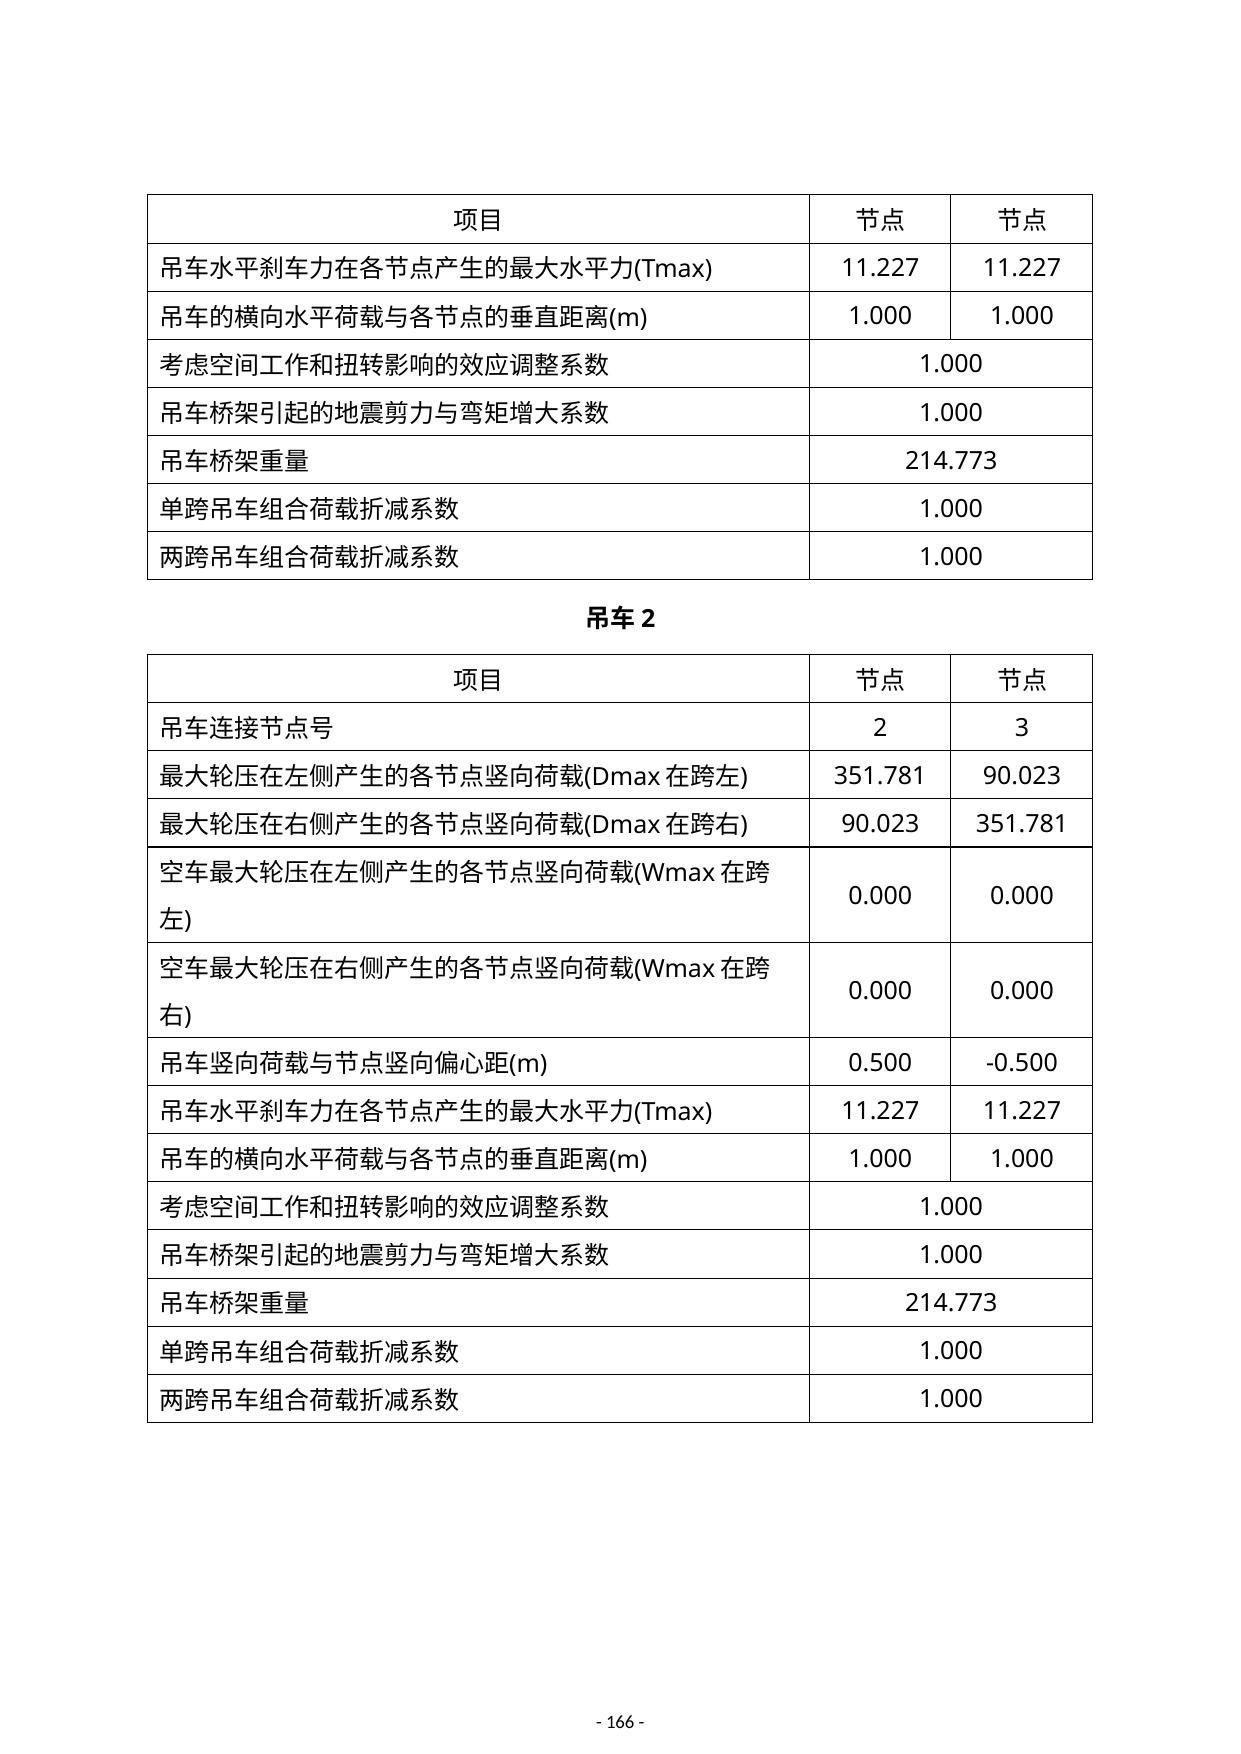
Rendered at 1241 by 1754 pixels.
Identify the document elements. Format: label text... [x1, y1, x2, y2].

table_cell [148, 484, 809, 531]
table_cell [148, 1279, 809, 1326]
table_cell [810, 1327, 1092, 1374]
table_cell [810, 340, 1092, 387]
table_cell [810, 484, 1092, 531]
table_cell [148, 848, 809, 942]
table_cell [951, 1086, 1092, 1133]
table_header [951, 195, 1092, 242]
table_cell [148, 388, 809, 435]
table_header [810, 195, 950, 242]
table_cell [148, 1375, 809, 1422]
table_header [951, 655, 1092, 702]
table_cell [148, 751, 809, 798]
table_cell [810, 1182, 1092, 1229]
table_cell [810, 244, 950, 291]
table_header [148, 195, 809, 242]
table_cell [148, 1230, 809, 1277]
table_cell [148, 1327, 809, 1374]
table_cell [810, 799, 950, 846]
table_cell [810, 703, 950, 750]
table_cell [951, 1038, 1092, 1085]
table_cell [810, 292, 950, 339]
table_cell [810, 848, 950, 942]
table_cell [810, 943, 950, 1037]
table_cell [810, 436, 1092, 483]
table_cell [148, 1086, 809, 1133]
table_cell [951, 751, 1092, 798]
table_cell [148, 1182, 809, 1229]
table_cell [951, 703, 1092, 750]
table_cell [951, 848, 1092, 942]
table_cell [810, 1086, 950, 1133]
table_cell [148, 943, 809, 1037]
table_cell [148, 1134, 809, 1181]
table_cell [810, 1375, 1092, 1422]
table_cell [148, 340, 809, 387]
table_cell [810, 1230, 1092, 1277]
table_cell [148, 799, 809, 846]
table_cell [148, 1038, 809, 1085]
text 吊车 2 [148, 593, 1093, 641]
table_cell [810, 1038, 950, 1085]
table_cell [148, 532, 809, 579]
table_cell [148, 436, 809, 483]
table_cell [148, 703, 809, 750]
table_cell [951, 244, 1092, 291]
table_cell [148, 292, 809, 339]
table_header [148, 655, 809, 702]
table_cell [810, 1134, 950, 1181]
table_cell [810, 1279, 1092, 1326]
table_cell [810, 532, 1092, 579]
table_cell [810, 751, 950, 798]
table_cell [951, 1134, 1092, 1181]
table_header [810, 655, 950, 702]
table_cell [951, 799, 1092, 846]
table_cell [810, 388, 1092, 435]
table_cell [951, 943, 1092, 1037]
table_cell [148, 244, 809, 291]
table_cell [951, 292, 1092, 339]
